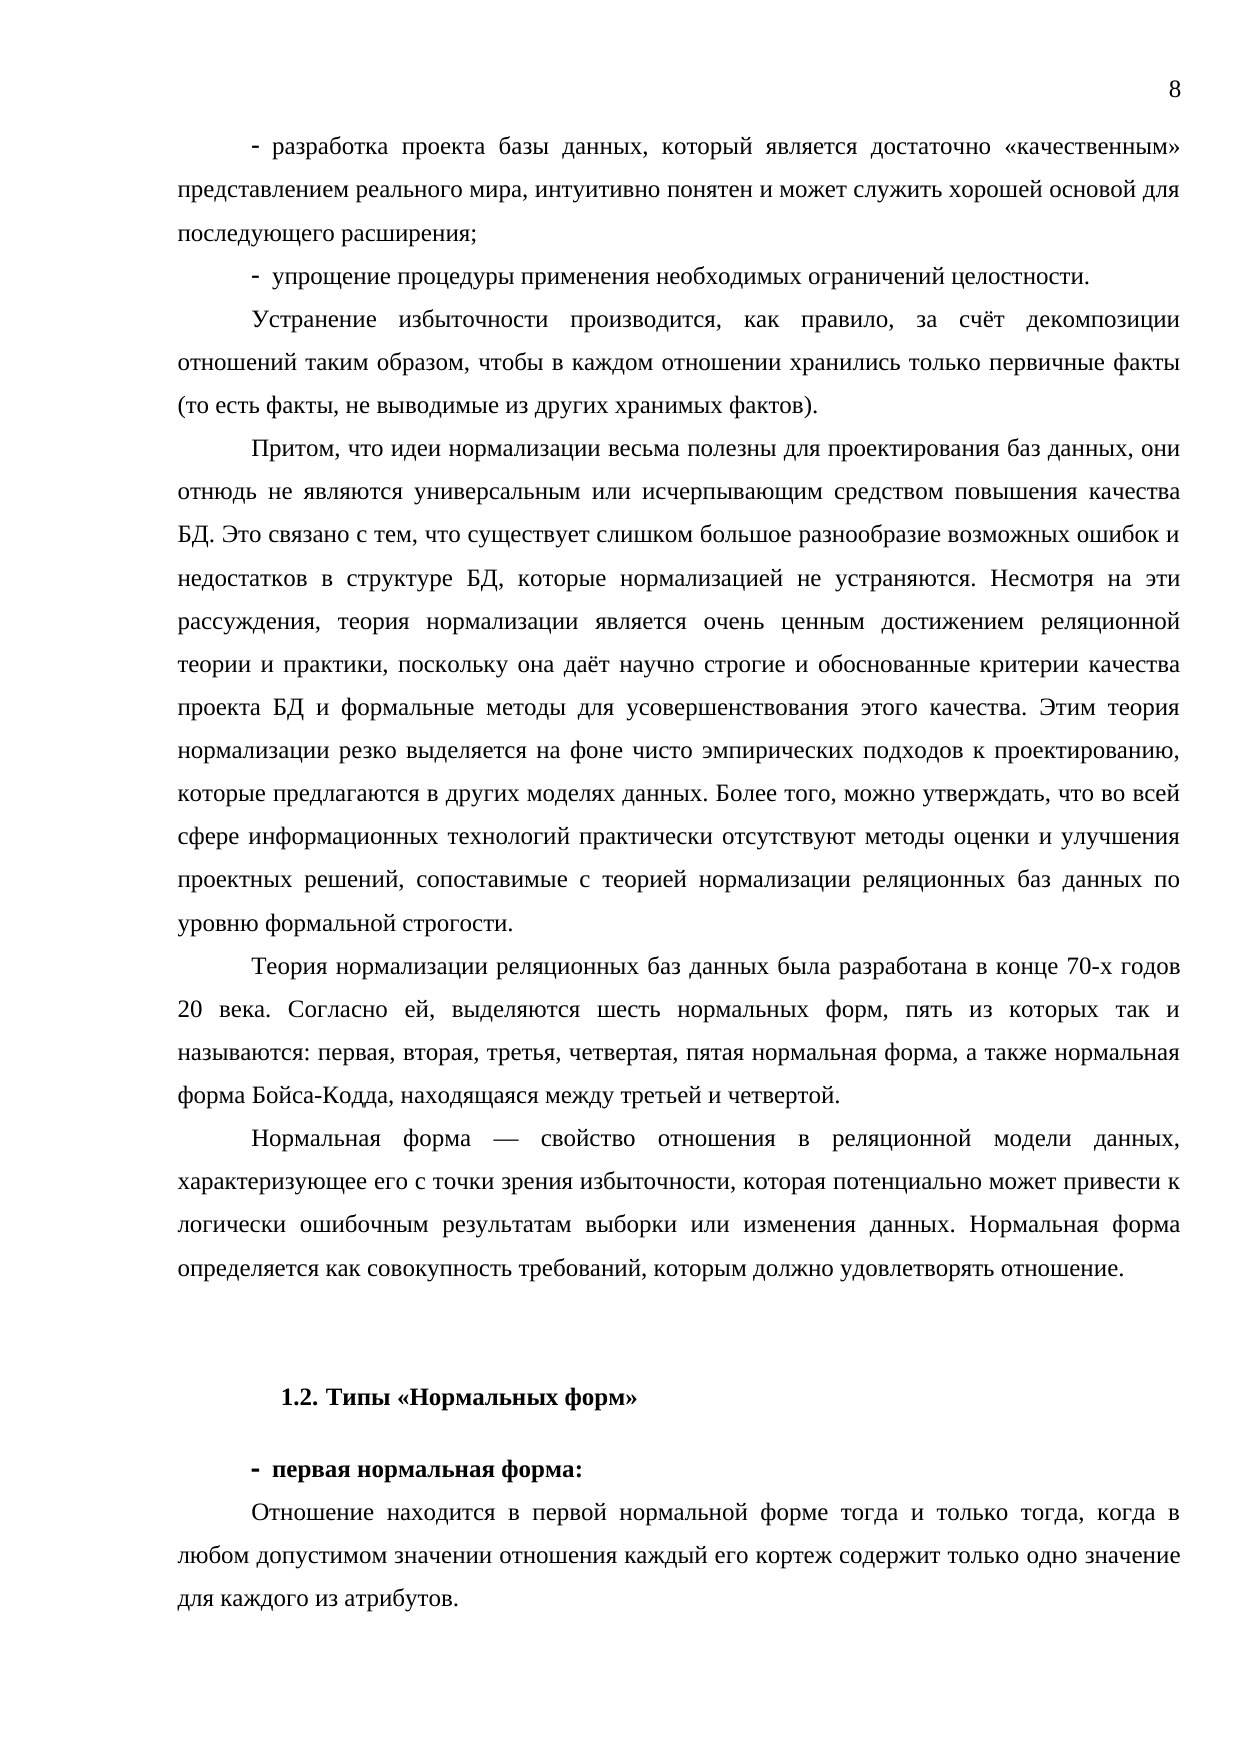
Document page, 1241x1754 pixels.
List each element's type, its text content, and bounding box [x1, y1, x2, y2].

list разработка проекта базы данных, который является достаточно «качественным» представлением реального мира, интуитивно понятен и может служить хорошей основой для последующего расширения; [177, 131, 1181, 246]
list первая нормальная форма: [251, 1454, 1181, 1483]
list Отношение находится в первой нормальной форме тогда и только тогда, когда в любом допустимом значении отношения каждый его кортеж содержит только одно значение для каждого из атрибутов. [177, 1497, 1181, 1612]
text Теория нормализации реляционных баз данных была разработана в конце 70-х годов 20 века. Согласно ей, выделяются шесть нормальных форм, пять из которых так и называются: первая, вторая, третья, четвертая, пятая нормальная форма, а также нормальная форма Бойса-Кодда, находящаяся между третьей и четвертой. [177, 951, 1181, 1109]
text Устранение избыточности производится, как правило, за счёт декомпозиции отношений таким образом, чтобы в каждом отношении хранились только первичные факты (то есть факты, не выводимые из других хранимых фактов). [177, 304, 1181, 419]
text Типы «Нормальных форм» [281, 1382, 1181, 1411]
text Притом, что идеи нормализации весьма полезны для проектирования баз данных, они отнюдь не являются универсальным или исчерпывающим средством повышения качества БД. Это связано с тем, что существует слишком большое разнообразие возможных ошибок и недостатков в структуре БД, которые нормализацией не устраняются. Несмотря на эти рассуждения, теория нормализации является очень ценным достижением реляционной теории и практики, поскольку она даёт научно строгие и обоснованные критерии качества проекта БД и формальные методы для усовершенствования этого качества. Этим теория нормализации резко выделяется на фоне чисто эмпирических подходов к проектированию, которые предлагаются в других моделях данных. Более того, можно утверждать, что во всей сфере информационных технологий практически отсутствуют методы оценки и улучшения проектных решений, сопоставимые с теорией нормализации реляционных баз данных по уровню формальной строгости. [177, 433, 1181, 936]
list упрощение процедуры применения необходимых ограничений целостности. [177, 261, 1181, 289]
text Нормальная форма — свойство отношения в реляционной модели данных, характеризующее его с точки зрения избыточности, которая потенциально может привести к логически ошибочным результатам выборки или изменения данных. Нормальная форма определяется как совокупность требований, которым должно удовлетворять отношение. [177, 1123, 1181, 1281]
